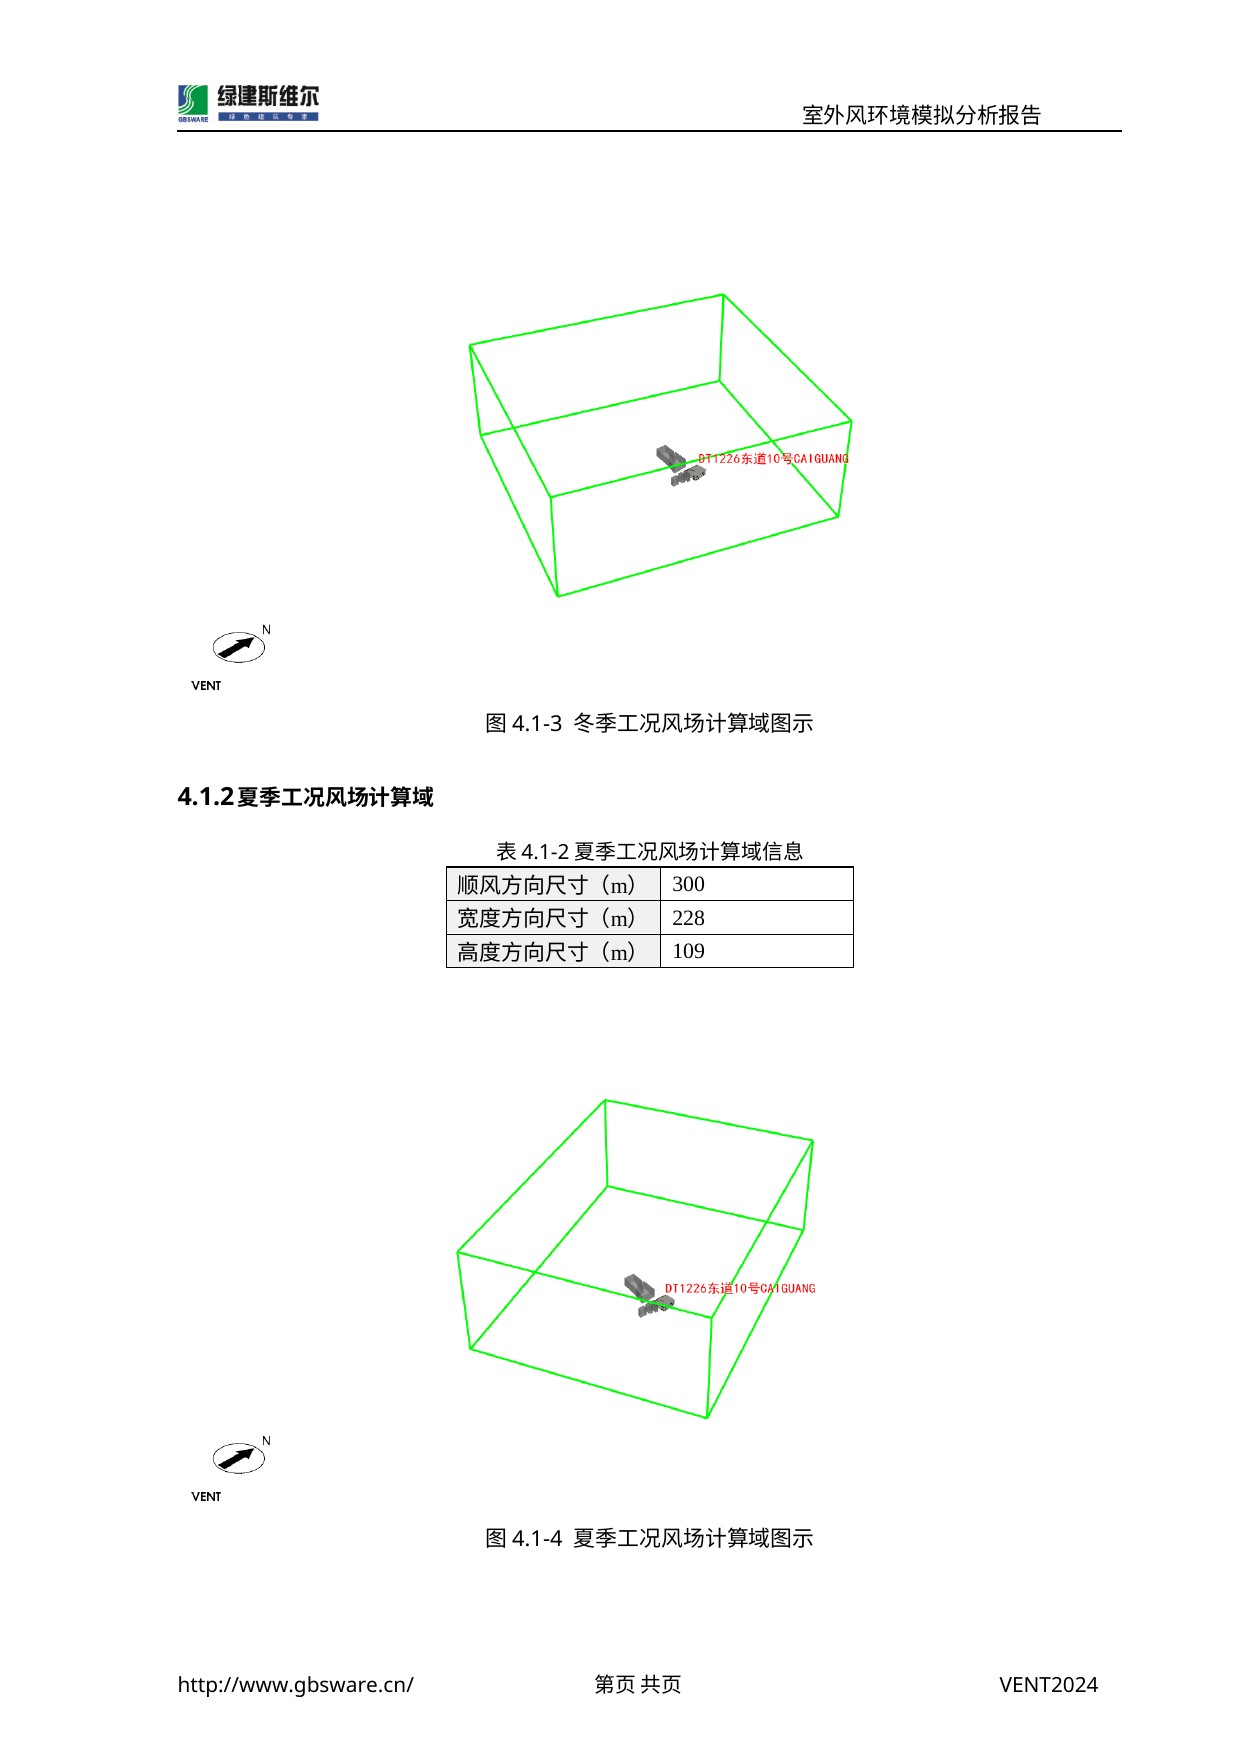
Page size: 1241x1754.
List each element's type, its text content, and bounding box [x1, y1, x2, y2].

table_cell 高度方向尺寸（m） [447, 935, 660, 967]
table_cell 109 [661, 935, 853, 967]
picture [184, 157, 1115, 700]
table_cell 宽度方向尺寸（m） [447, 901, 660, 933]
picture [184, 968, 1115, 1511]
table_header 300 [661, 868, 853, 900]
table_header 顺风方向尺寸（m） [447, 868, 660, 900]
table_cell 228 [661, 901, 853, 933]
subtitle 夏季工况风场计算域 [177, 763, 1122, 828]
picture [177, 82, 320, 124]
text 表 4.1-2 夏季工况风场计算域信息 [177, 834, 1122, 866]
